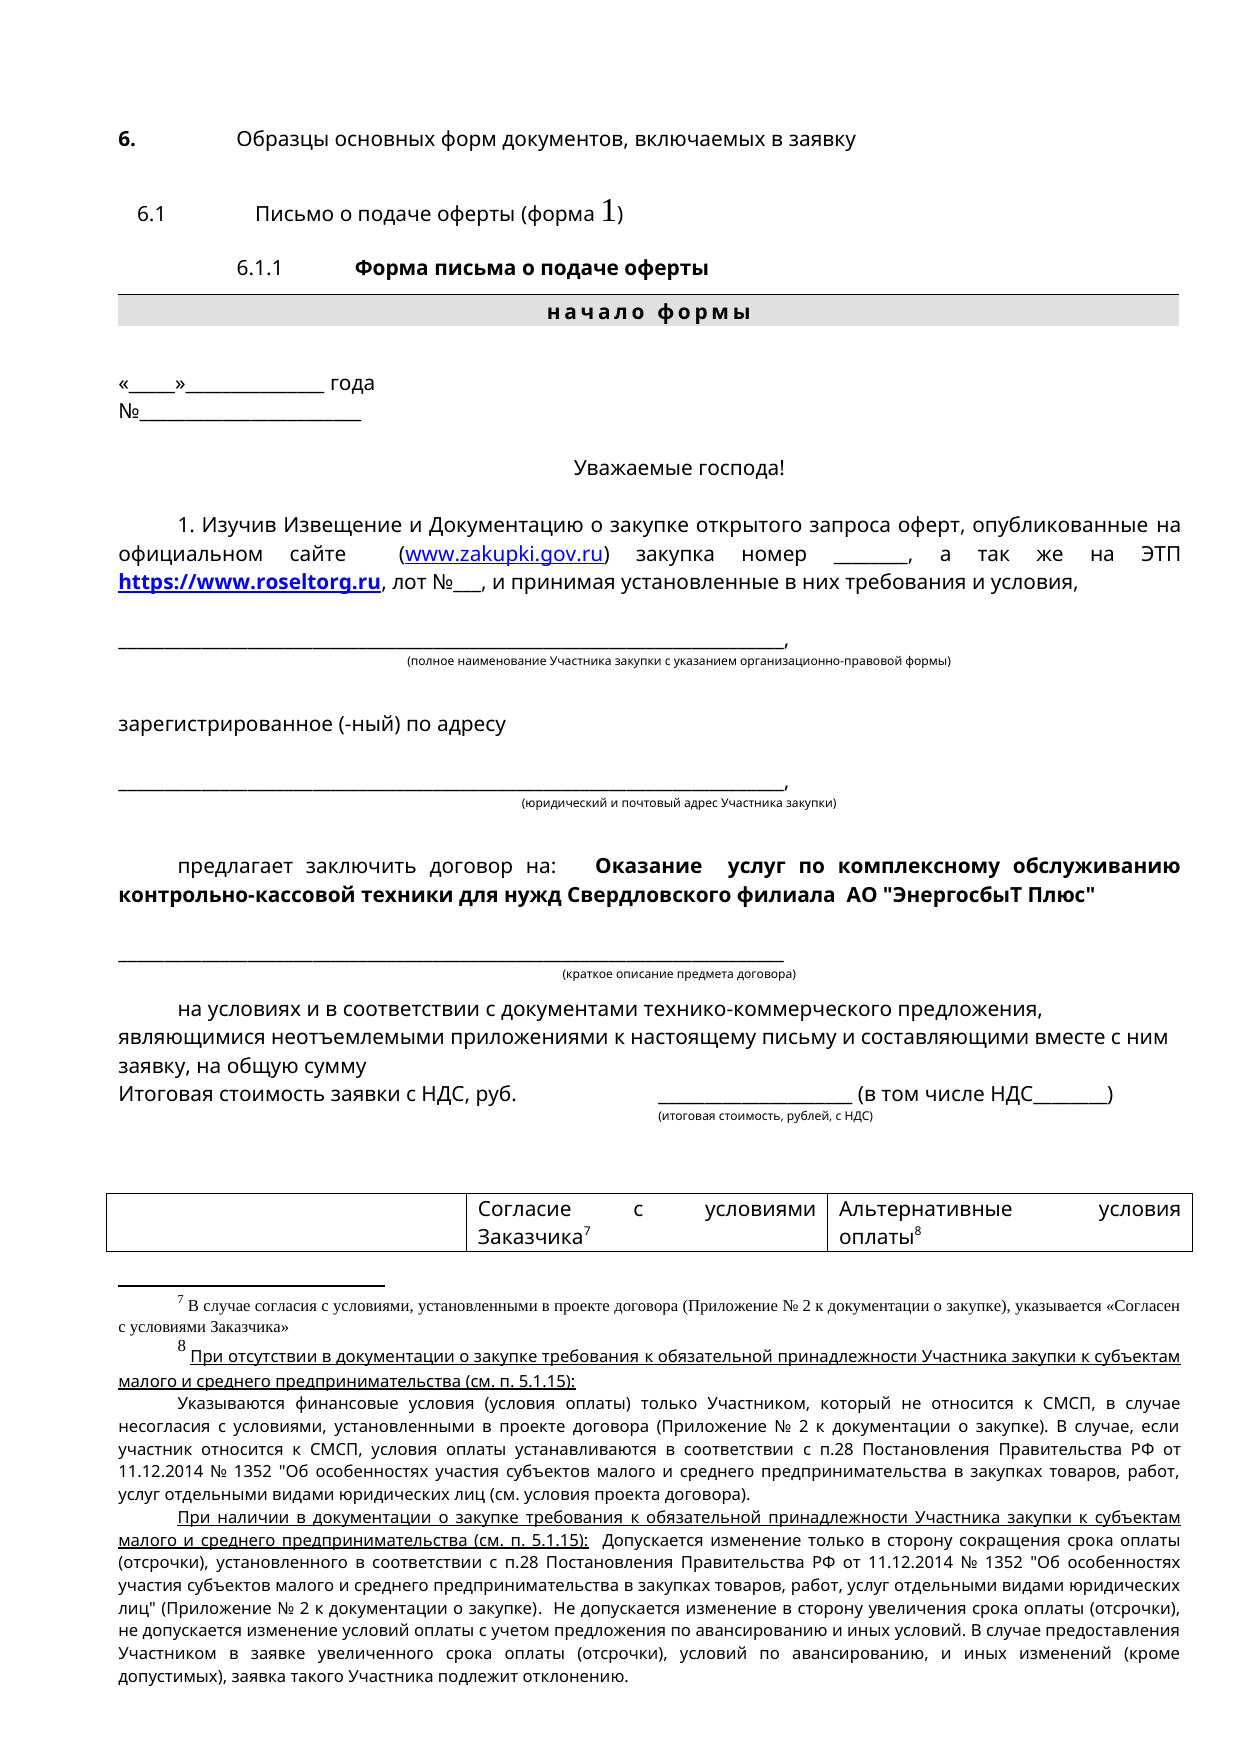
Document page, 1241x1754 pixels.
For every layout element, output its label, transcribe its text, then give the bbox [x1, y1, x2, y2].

text ________________________________________________________________________, [118, 766, 1181, 795]
text «_____»_______________ года [118, 368, 635, 397]
text (юридический и почтовый адрес Участника закупки) [118, 795, 1181, 823]
table_header Альтернативные условия оплаты [828, 1194, 1192, 1251]
text на условиях и в соответствии с документами технико-коммерческого предложения, являющимися неотъемлемыми приложениями к настоящему письму и составляющими вместе с ним заявку, на общую сумму [118, 994, 1181, 1079]
text 1. Изучив Извещение и Документацию о закупке открытого запроса оферт, опубликованные на официальном сайте (www.zakupki.gov.ru) закупка номер ________, а так же на ЭТП https://www.roseltorg.ru, лот №___, и принимая установленные в них требования и условия, [118, 510, 1181, 596]
text начало формы [118, 295, 1179, 326]
subtitle Образцы основных форм документов, включаемых в заявку [118, 124, 1181, 152]
text предлагает заключить договор на: Оказание услуг по комплексному обслуживанию контрольно-кассовой техники для нужд Свердловского филиала АО "ЭнергосбыТ Плюс" [118, 852, 1181, 908]
text ________________________________________________________________________ [118, 937, 1181, 965]
text Уважаемые господа! [118, 453, 1181, 482]
table_header _____________________ (в том числе НДС________) (итоговая стоимость, рублей, с НДС) [647, 1079, 1187, 1136]
text (полное наименование Участника закупки с указанием организационно-правовой формы) [118, 653, 1181, 681]
list Форма письма о подаче оферты [236, 253, 1181, 282]
text ________________________________________________________________________, [118, 624, 1181, 653]
text зарегистрированное (-ный) по адресу [118, 709, 1181, 738]
text №________________________ [118, 397, 635, 425]
table_header Итоговая стоимость заявки с НДС, руб. [107, 1079, 647, 1136]
text (краткое описание предмета договора) [118, 965, 1181, 994]
table_header [107, 1194, 466, 1251]
subtitle Письмо о подаче оферты (форма 1) [137, 190, 1181, 228]
table_header Согласие с условиями Заказчика [467, 1194, 827, 1251]
